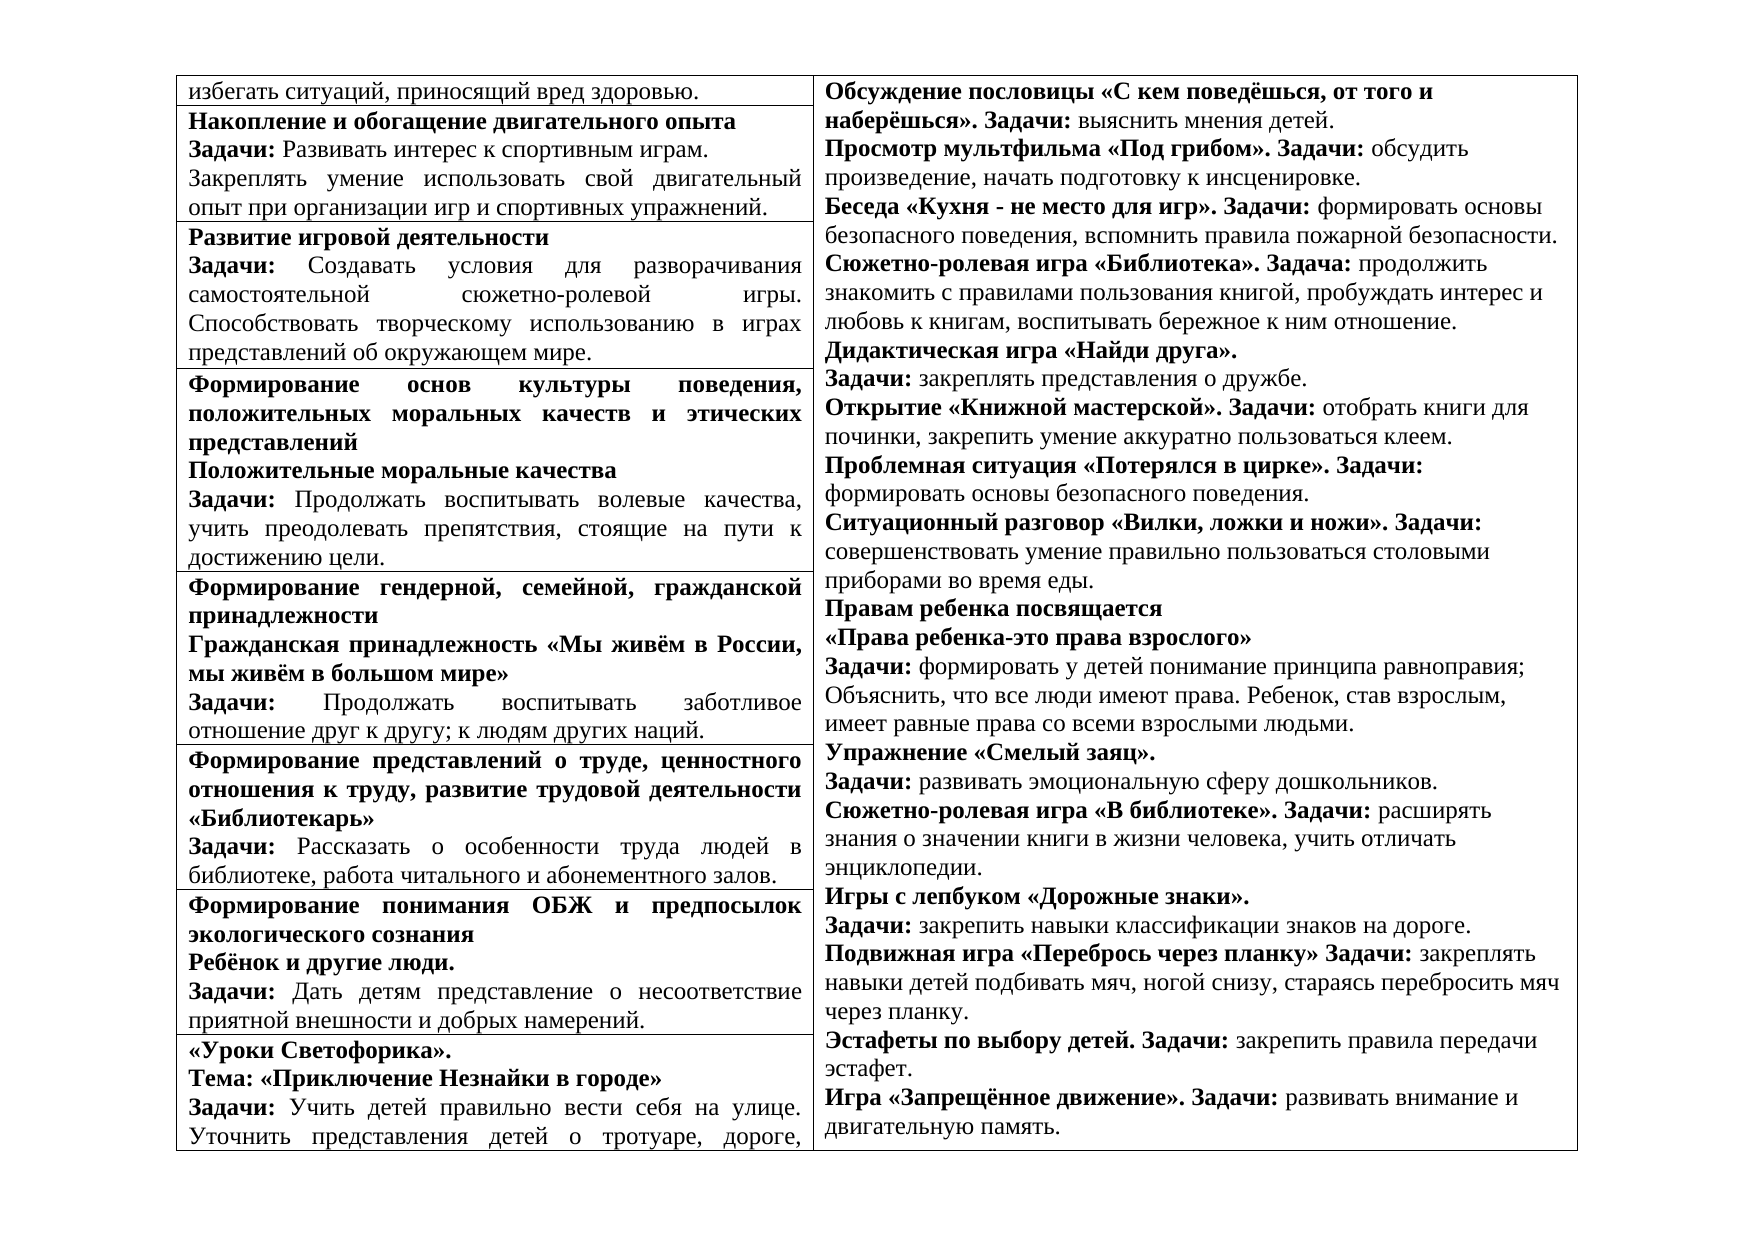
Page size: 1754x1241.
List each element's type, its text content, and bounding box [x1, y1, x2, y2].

table_cell Формирование понимания ОБЖ и предпосылок экологического сознания Ребёнок и другие люди. Задачи: Дать детям представление о несоответствие приятной внешности и добрых намерений. [177, 890, 813, 1034]
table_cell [177, 1035, 813, 1150]
table_cell Формирование представлений о труде, ценностного отношения к труду, развитие трудовой деятельности «Библиотекарь» Задачи: Рассказать о особенности труда людей в библиотеке, работа читального и абонементного залов. [177, 745, 813, 889]
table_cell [177, 76, 813, 105]
table_cell Формирование основ культуры поведения, положительных моральных качеств и этических представлений Положительные моральные качества Задачи: Продолжать воспитывать волевые качества, учить преодолевать препятствия, стоящие на пути к достижению цели. [177, 369, 813, 571]
table_cell Развитие игровой деятельности Задачи: Создавать условия для разворачивания самостоятельной сюжетно-ролевой игры. Способствовать творческому использованию в играх представлений об окружающем мире. [177, 222, 813, 368]
table_cell Формирование гендерной, семейной, гражданской принадлежности Гражданская принадлежность «Мы живём в России, мы живём в большом мире» Задачи: Продолжать воспитывать заботливое отношение друг к другу; к людям других наций. [177, 572, 813, 744]
table_cell Накопление и обогащение двигательного опыта Задачи: Развивать интерес к спортивным играм. Закреплять умение использовать свой двигательный опыт при организации игр и спортивных упражнений. [177, 106, 813, 221]
